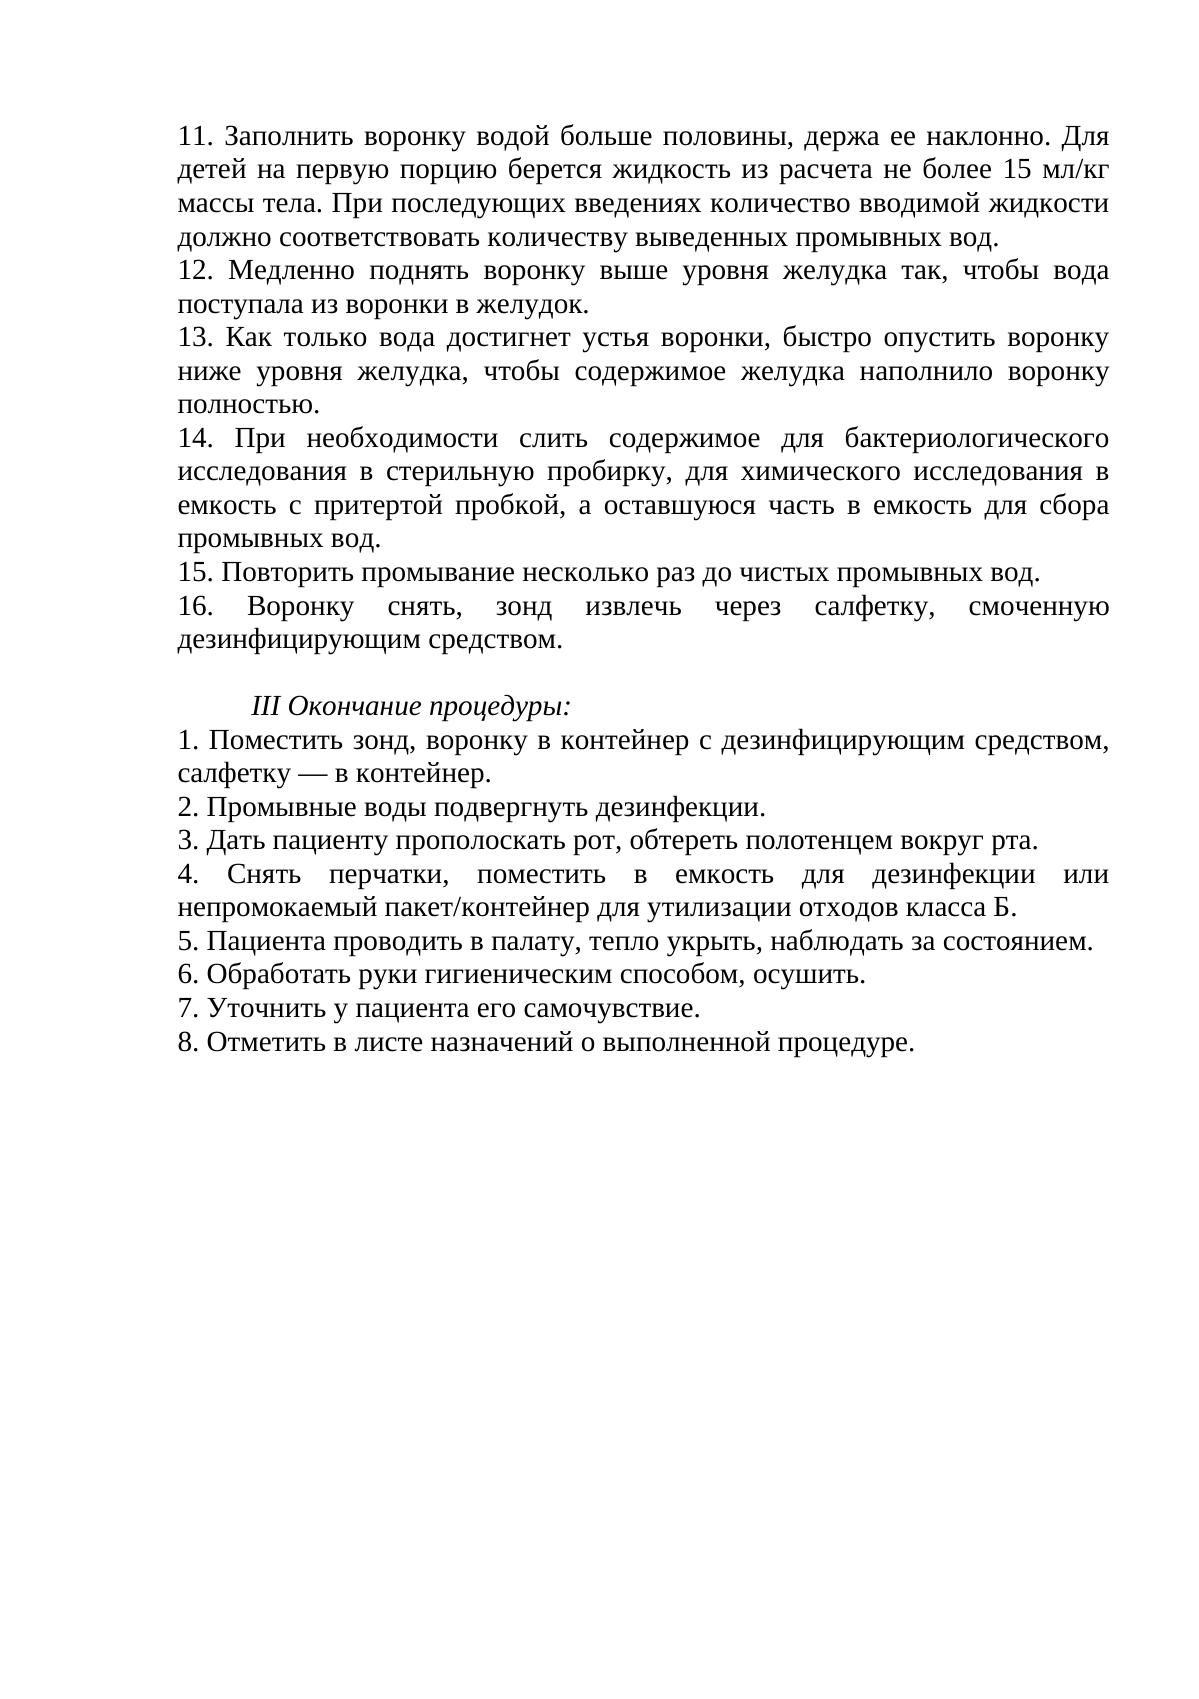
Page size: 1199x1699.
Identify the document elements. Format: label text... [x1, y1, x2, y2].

text 11. Заполнить воронку водой больше половины, держа ее наклонно. Для детей на первую порцию берется жидкость из расчета не более 15 мл/кг массы тела. При последующих введениях количество вводимой жидкости должно соответствовать количеству выведенных промывных вод. [177, 118, 1110, 252]
text 4. Снять перчатки, поместить в емкость для дезинфекции или непромокаемый пакет/контейнер для утилизации отходов класса Б. [177, 856, 1110, 923]
text 12. Медленно поднять воронку выше уровня желудка так, чтобы вода поступала из воронки в желудок. [177, 252, 1110, 319]
text 1. Поместить зонд, воронку в контейнер с дезинфицирующим средством, салфетку — в контейнер. [177, 722, 1110, 789]
text 6. Обработать руки гигиеническим способом, осушить. [177, 957, 1110, 990]
text 8. Отметить в листе назначений о выполненной процедуре. [177, 1024, 1110, 1057]
text 7. Уточнить у пациента его самочувствие. [177, 990, 1110, 1024]
text 15. Повторить промывание несколько раз до чистых промывных вод. [177, 554, 1110, 588]
text 5. Пациента проводить в палату, тепло укрыть, наблюдать за состоянием. [177, 923, 1110, 957]
text III Окончание процедуры: [177, 688, 1110, 722]
text 13. Как только вода достигнет устья воронки, быстро опустить воронку ниже уровня желудка, чтобы содержимое желудка наполнило воронку полностью. [177, 319, 1110, 420]
text 16. Воронку снять, зонд извлечь через салфетку, смоченную дезинфицирующим средством. [177, 588, 1110, 655]
text 14. При необходимости слить содержимое для бактериологического исследования в стерильную пробирку, для химического исследования в емкость с притертой пробкой, а оставшуюся часть в емкость для сбора промывных вод. [177, 420, 1110, 554]
text 2. Промывные воды подвергнуть дезинфекции. [177, 789, 1110, 822]
text 3. Дать пациенту прополоскать рот, обтереть полотенцем вокруг рта. [177, 822, 1110, 856]
